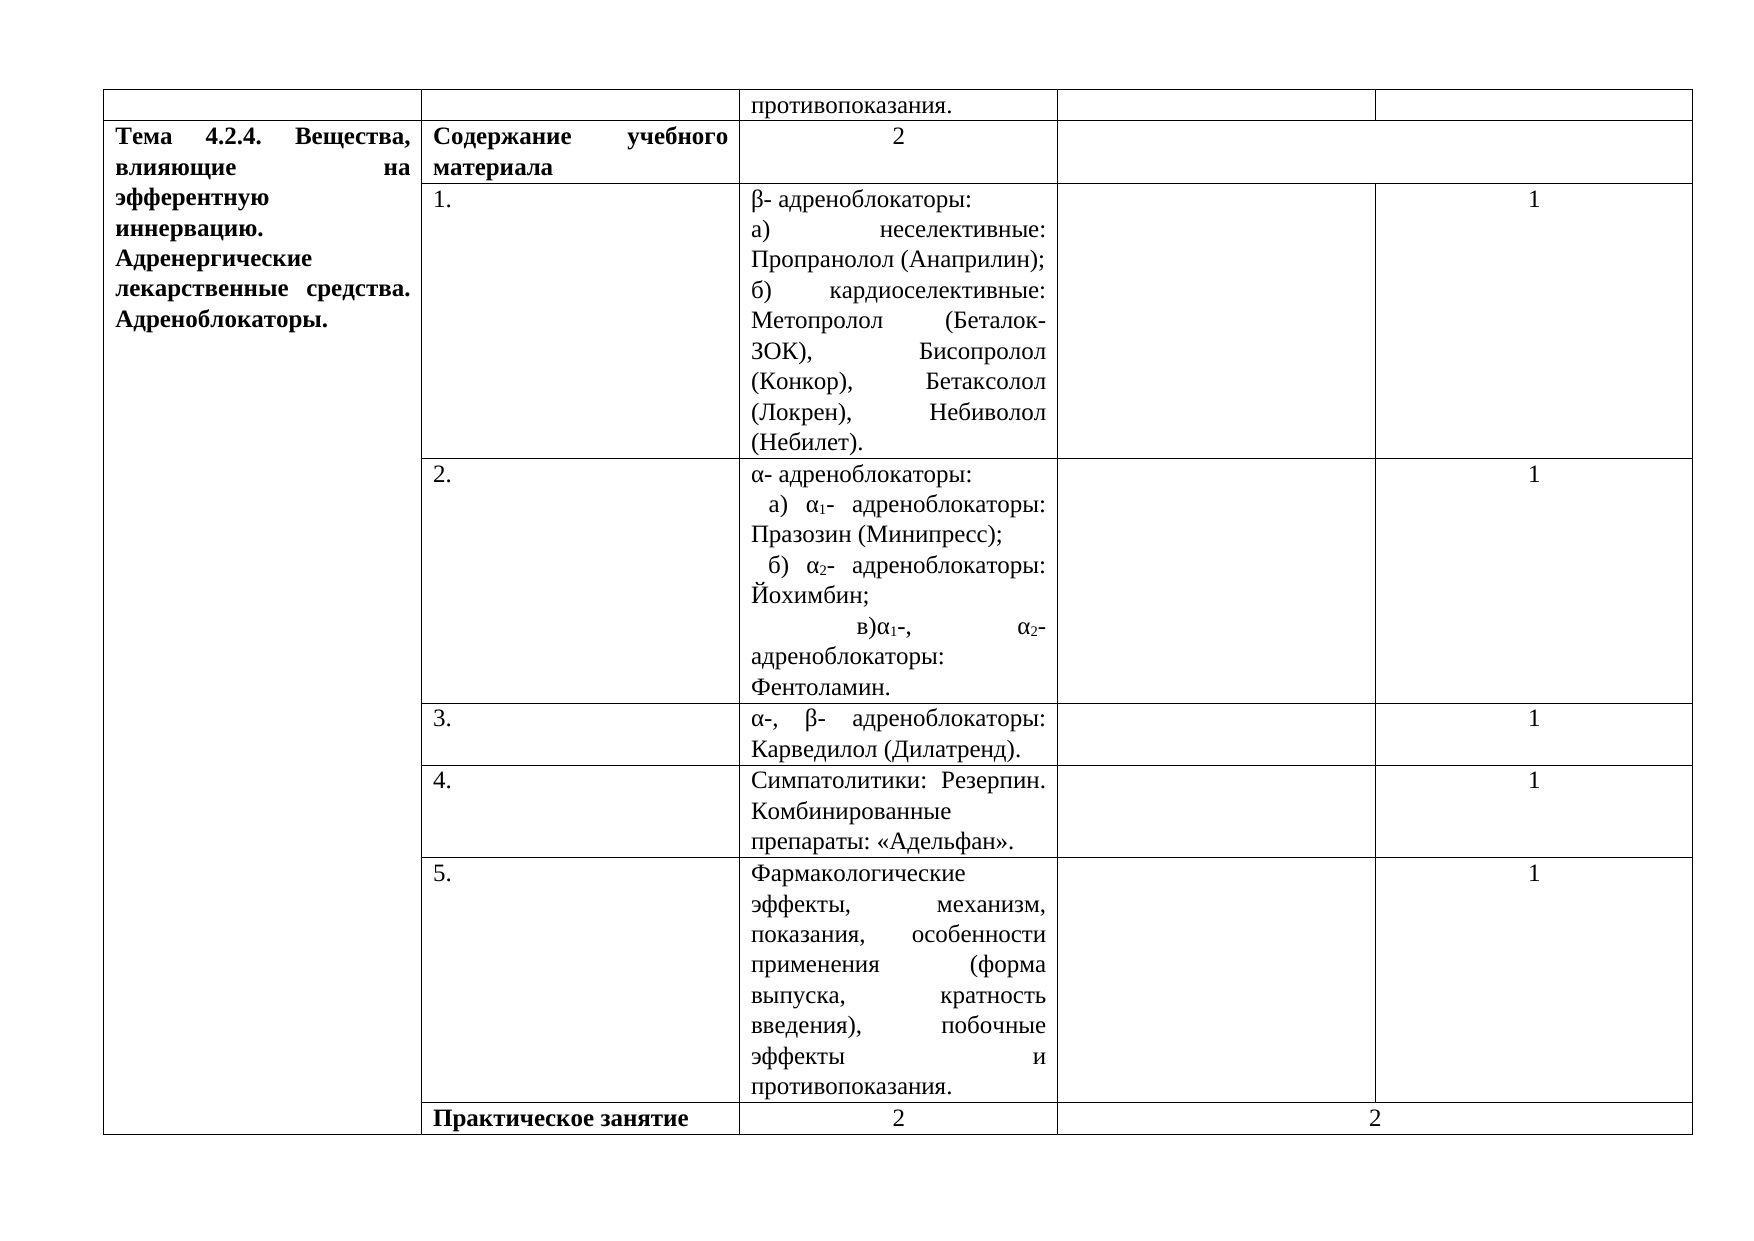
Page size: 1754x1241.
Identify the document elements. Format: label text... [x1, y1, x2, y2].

table_cell Тема 4.2.4. Вещества, влияющие на эфферентную иннервацию. Адренергические лекарственные средства. Адреноблокаторы. [104, 121, 421, 1134]
table_cell 3. [422, 704, 739, 764]
table_cell [1058, 704, 1375, 764]
table_cell [1058, 766, 1375, 857]
table_cell Содержание учебного материала [422, 121, 739, 183]
table_cell 1. [422, 184, 739, 458]
table_cell [1058, 184, 1375, 458]
table_cell 9 [422, 90, 739, 120]
table_cell 1 [1376, 459, 1692, 702]
table_cell 2 [1058, 1103, 1692, 1134]
table_cell 2. [422, 459, 739, 702]
table_cell 4. [422, 766, 739, 857]
table_cell β- адреноблокаторы: а) неселективные: Пропранолол (Анаприлин); б) кардиоселективные: Метопролол (Беталок-ЗОК), Бисопролол (Конкор), Бетаксолол (Локрен), Небиволол (Небилет). [740, 184, 1057, 458]
table_cell α- адреноблокаторы: а) α1- адреноблокаторы: Празозин (Минипресс); б) α2- адреноблокаторы: Йохимбин; в)α1-, α2- адреноблокаторы: Фентоламин. [740, 459, 1057, 702]
table_cell [1058, 459, 1375, 702]
table_cell 1 [1376, 184, 1692, 458]
table_cell 1 [1376, 766, 1692, 857]
table_cell Симпатолитики: Резерпин. Комбинированные препараты: «Адельфан». [740, 766, 1057, 857]
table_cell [740, 90, 1057, 120]
table_cell 2 [740, 121, 1057, 183]
table_cell [1058, 90, 1375, 120]
table_cell 1 [1376, 858, 1692, 1102]
table_cell α-, β- адреноблокаторы: Карведилол (Дилатренд). [740, 704, 1057, 764]
table_cell 1 [1376, 704, 1692, 764]
table_cell Практическое занятие [422, 1103, 739, 1134]
table_cell [1376, 90, 1692, 120]
table_cell [1058, 858, 1375, 1102]
table_cell 5. [422, 858, 739, 1102]
table_cell [1058, 121, 1692, 183]
table_cell 2 [740, 1103, 1057, 1134]
table_cell Фармакологические эффекты, механизм, показания, особенности применения (форма выпуска, кратность введения), побочные эффекты и противопоказания. [740, 858, 1057, 1102]
